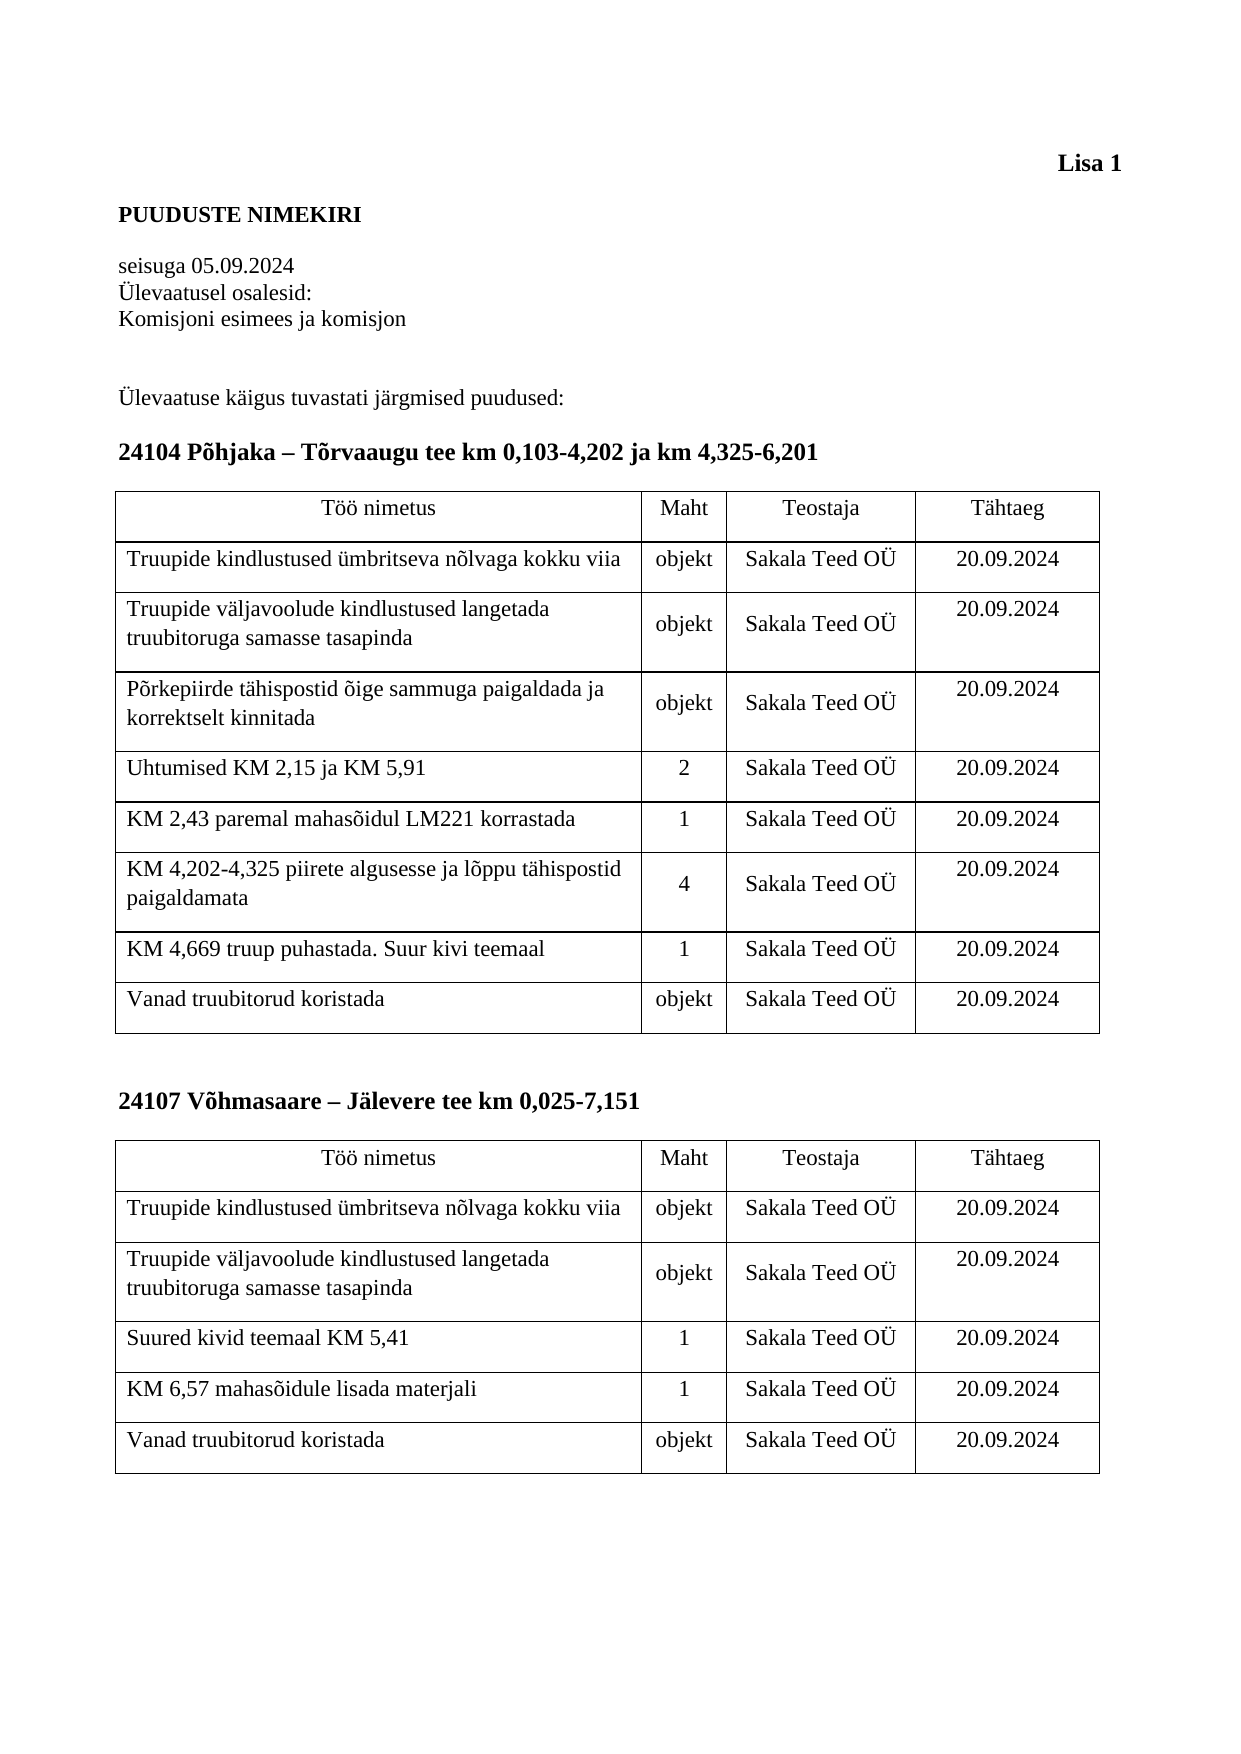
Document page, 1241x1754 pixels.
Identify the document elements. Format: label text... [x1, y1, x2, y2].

table_cell 20.09.2024 [916, 803, 1099, 852]
table_cell Truupide väljavoolude kindlustused langetada truubitoruga samasse tasapinda [116, 1243, 641, 1321]
table_cell objekt [642, 1192, 726, 1242]
table_cell Põrkepiirde tähispostid õige sammuga paigaldada ja korrektselt kinnitada [116, 673, 641, 751]
table_cell Sakala Teed OÜ [727, 543, 915, 592]
table_cell Sakala Teed OÜ [727, 1373, 915, 1422]
table_cell 20.09.2024 [916, 1423, 1099, 1473]
table_cell Truupide kindlustused ümbritseva nõlvaga kokku viia [116, 543, 641, 592]
table_header Teostaja [727, 1141, 915, 1191]
table_cell 1 [642, 1322, 726, 1372]
text Ülevaatuse käigus tuvastati järgmised puudused: [118, 384, 1122, 411]
table_cell Sakala Teed OÜ [727, 853, 915, 931]
table_cell 20.09.2024 [916, 593, 1099, 671]
table_cell Sakala Teed OÜ [727, 803, 915, 852]
table_cell Sakala Teed OÜ [727, 1423, 915, 1473]
table_cell 20.09.2024 [916, 1322, 1099, 1372]
table_cell KM 6,57 mahasõidule lisada materjali [116, 1373, 641, 1422]
text 24107 Võhmasaare – Jälevere tee km 0,025-7,151 [118, 1086, 1122, 1115]
table_cell Truupide kindlustused ümbritseva nõlvaga kokku viia [116, 1192, 641, 1242]
table_cell 20.09.2024 [916, 1192, 1099, 1242]
table_cell Sakala Teed OÜ [727, 933, 915, 982]
table_cell objekt [642, 543, 726, 592]
table_cell Sakala Teed OÜ [727, 1192, 915, 1242]
table_cell 20.09.2024 [916, 752, 1099, 801]
text Komisjoni esimees ja komisjon [118, 305, 1122, 332]
table_cell 20.09.2024 [916, 933, 1099, 982]
table_header Teostaja [727, 492, 915, 541]
table_cell objekt [642, 593, 726, 671]
table_cell objekt [642, 1243, 726, 1321]
table_header Maht [642, 492, 726, 541]
table_cell KM 4,202-4,325 piirete algusesse ja lõppu tähispostid paigaldamata [116, 853, 641, 931]
table_cell 20.09.2024 [916, 1243, 1099, 1321]
text PUUDUSTE NIMEKIRI [118, 201, 1122, 228]
table_cell KM 4,669 truup puhastada. Suur kivi teemaal [116, 933, 641, 982]
table_cell Vanad truubitorud koristada [116, 983, 641, 1033]
table_cell 1 [642, 1373, 726, 1422]
table_header Tähtaeg [916, 1141, 1099, 1191]
table_header Töö nimetus [116, 1141, 641, 1191]
table_cell Uhtumised KM 2,15 ja KM 5,91 [116, 752, 641, 801]
table_cell Sakala Teed OÜ [727, 983, 915, 1033]
table_header Tähtaeg [916, 492, 1099, 541]
table_cell objekt [642, 983, 726, 1033]
table_cell Sakala Teed OÜ [727, 752, 915, 801]
text Ülevaatusel osalesid: [118, 279, 1122, 305]
text 24104 Põhjaka – Tõrvaaugu tee km 0,103-4,202 ja km 4,325-6,201 [118, 437, 1122, 466]
text seisuga 05.09.2024 [118, 252, 1122, 279]
table_cell 20.09.2024 [916, 673, 1099, 751]
table_cell Sakala Teed OÜ [727, 1322, 915, 1372]
table_cell 20.09.2024 [916, 543, 1099, 592]
table_cell 1 [642, 933, 726, 982]
table_header Töö nimetus [116, 492, 641, 541]
table_cell Suured kivid teemaal KM 5,41 [116, 1322, 641, 1372]
table_header Maht [642, 1141, 726, 1191]
table_cell objekt [642, 673, 726, 751]
table_cell 1 [642, 803, 726, 852]
table_cell 20.09.2024 [916, 853, 1099, 931]
table_cell Sakala Teed OÜ [727, 593, 915, 671]
table_cell Sakala Teed OÜ [727, 673, 915, 751]
table_cell objekt [642, 1423, 726, 1473]
text Lisa 1 [118, 148, 1122, 176]
table_cell Truupide väljavoolude kindlustused langetada truubitoruga samasse tasapinda [116, 593, 641, 671]
table_cell KM 2,43 paremal mahasõidul LM221 korrastada [116, 803, 641, 852]
table_cell 20.09.2024 [916, 983, 1099, 1033]
table_cell 2 [642, 752, 726, 801]
table_cell Vanad truubitorud koristada [116, 1423, 641, 1473]
table_cell 4 [642, 853, 726, 931]
table_cell Sakala Teed OÜ [727, 1243, 915, 1321]
table_cell 20.09.2024 [916, 1373, 1099, 1422]
